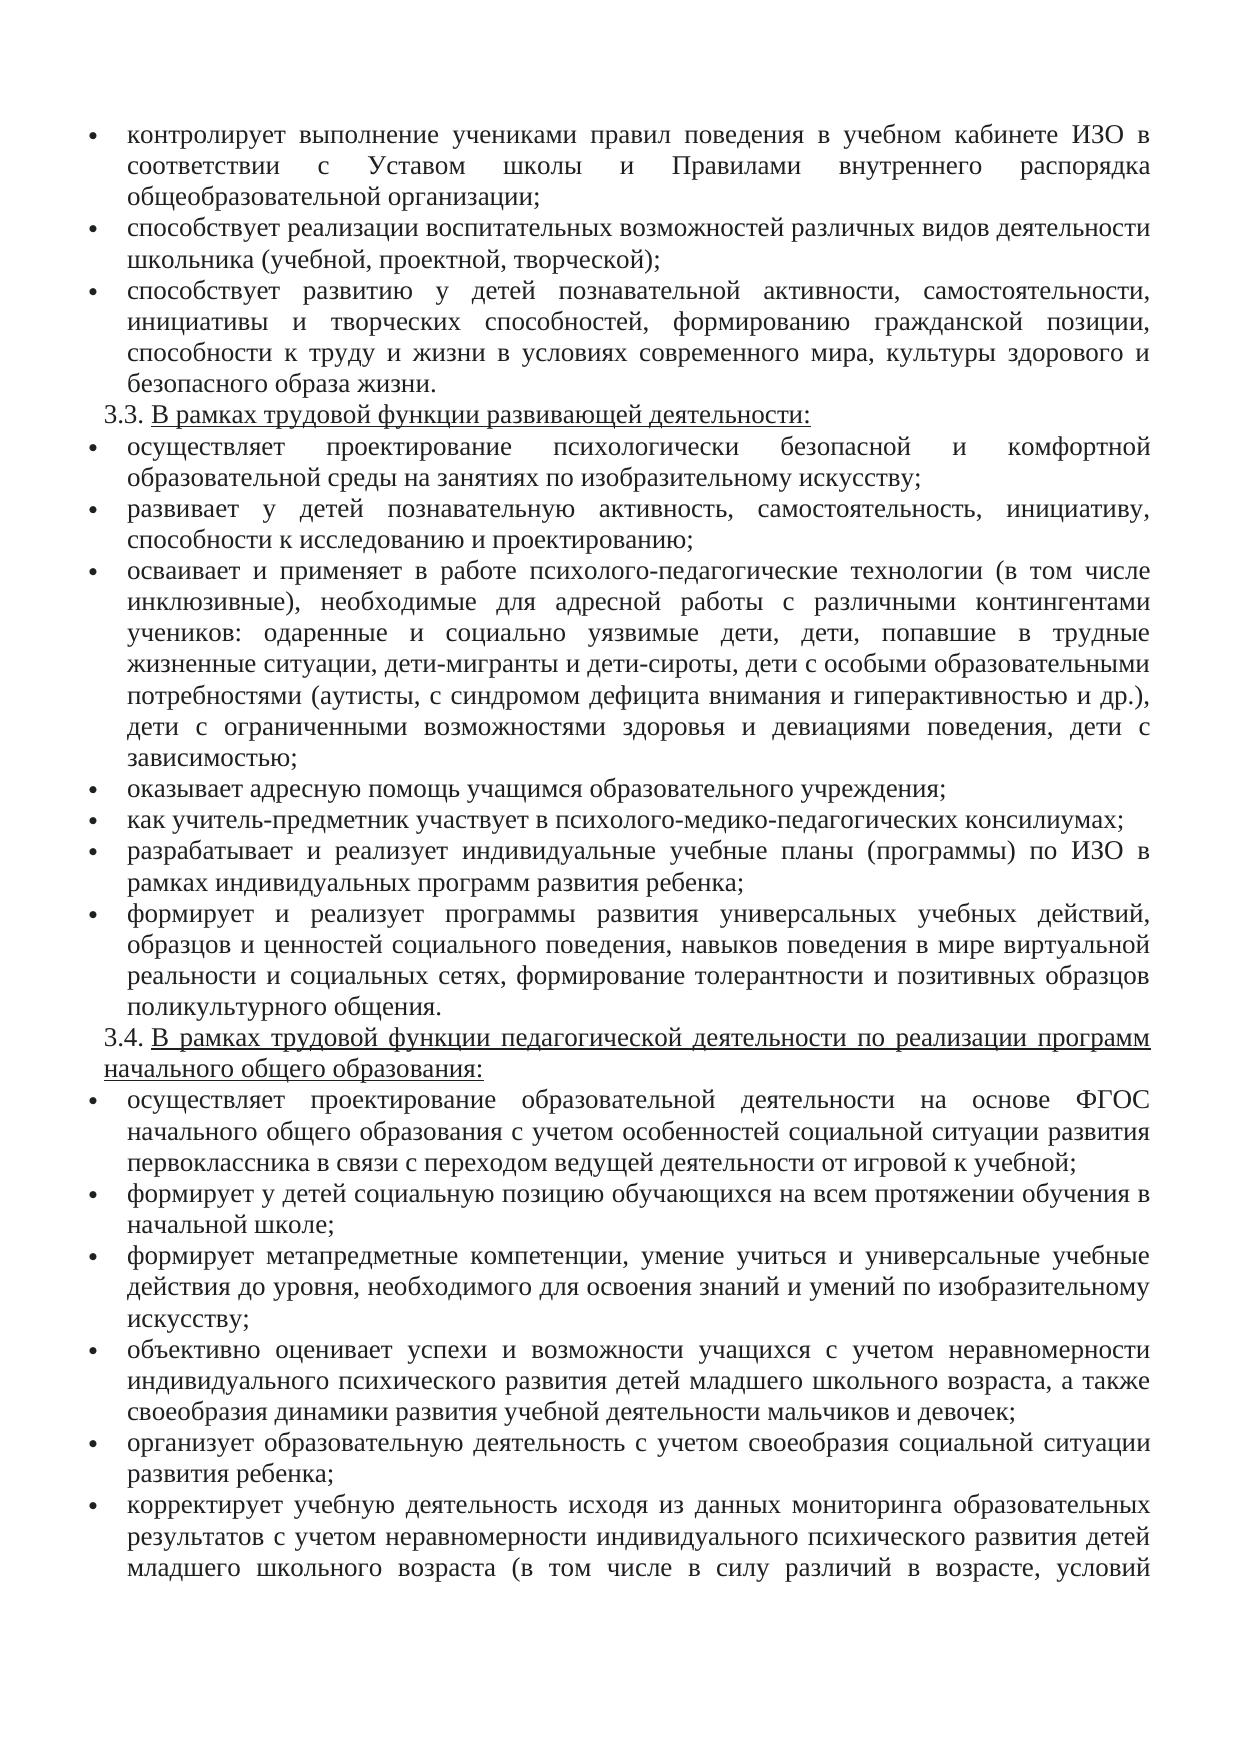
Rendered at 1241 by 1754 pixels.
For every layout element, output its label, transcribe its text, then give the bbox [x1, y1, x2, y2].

list способствует реализации воспитательных возможностей различных видов деятельности школьника (учебной, проектной, творческой); [89, 212, 1152, 274]
text 3.3. В рамках трудовой функции развивающей деятельности: [103, 398, 1152, 429]
list способствует развитию у детей познавательной активности, самостоятельности, инициативы и творческих способностей, формированию гражданской позиции, способности к труду и жизни в условиях современного мира, культуры здорового и безопасного образа жизни. [89, 274, 1152, 398]
list как учитель-предметник участвует в психолого-медико-педагогических консилиумах; [89, 803, 1152, 834]
list осуществляет проектирование образовательной деятельности на основе ФГОС начального общего образования с учетом особенностей социальной ситуации развития первоклассника в связи с переходом ведущей деятельности от игровой к учебной; [89, 1084, 1152, 1177]
list осуществляет проектирование психологически безопасной и комфортной образовательной среды на занятиях по изобразительному искусству; [89, 429, 1152, 492]
list формирует метапредметные компетенции, умение учиться и универсальные учебные действия до уровня, необходимого для освоения знаний и умений по изобразительному искусству; [89, 1239, 1152, 1333]
list организует образовательную деятельность с учетом своеобразия социальной ситуации развития ребенка; [89, 1426, 1152, 1488]
list формирует у детей социальную позицию обучающихся на всем протяжении обучения в начальной школе; [89, 1177, 1152, 1239]
text 3.4. В рамках трудовой функции педагогической деятельности по реализации программ начального общего образования: [103, 1021, 1152, 1084]
list разрабатывает и реализует индивидуальные учебные планы (программы) по ИЗО в рамках индивидуальных программ развития ребенка; [89, 834, 1152, 897]
list оказывает адресную помощь учащимся образовательного учреждения; [89, 772, 1152, 803]
list формирует и реализует программы развития универсальных учебных действий, образцов и ценностей социального поведения, навыков поведения в мире виртуальной реальности и социальных сетях, формирование толерантности и позитивных образцов поликультурного общения. [89, 897, 1152, 1021]
list развивает у детей познавательную активность, самостоятельность, инициативу, способности к исследованию и проектированию; [89, 492, 1152, 554]
list осваивает и применяет в работе психолого-педагогические технологии (в том числе инклюзивные), необходимые для адресной работы с различными контингентами учеников: одаренные и социально уязвимые дети, дети, попавшие в трудные жизненные ситуации, дети-мигранты и дети-сироты, дети с особыми образовательными потребностями (аутисты, с синдромом дефицита внимания и гиперактивностью и др.), дети с ограниченными возможностями здоровья и девиациями поведения, дети с зависимостью; [89, 554, 1152, 772]
list контролирует выполнение учениками правил поведения в учебном кабинете ИЗО в соответствии с Уставом школы и Правилами внутреннего распорядка общеобразовательной организации; [89, 118, 1152, 212]
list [89, 1488, 1152, 1582]
list объективно оценивает успехи и возможности учащихся с учетом неравномерности индивидуального психического развития детей младшего школьного возраста, а также своеобразия динамики развития учебной деятельности мальчиков и девочек; [89, 1333, 1152, 1426]
